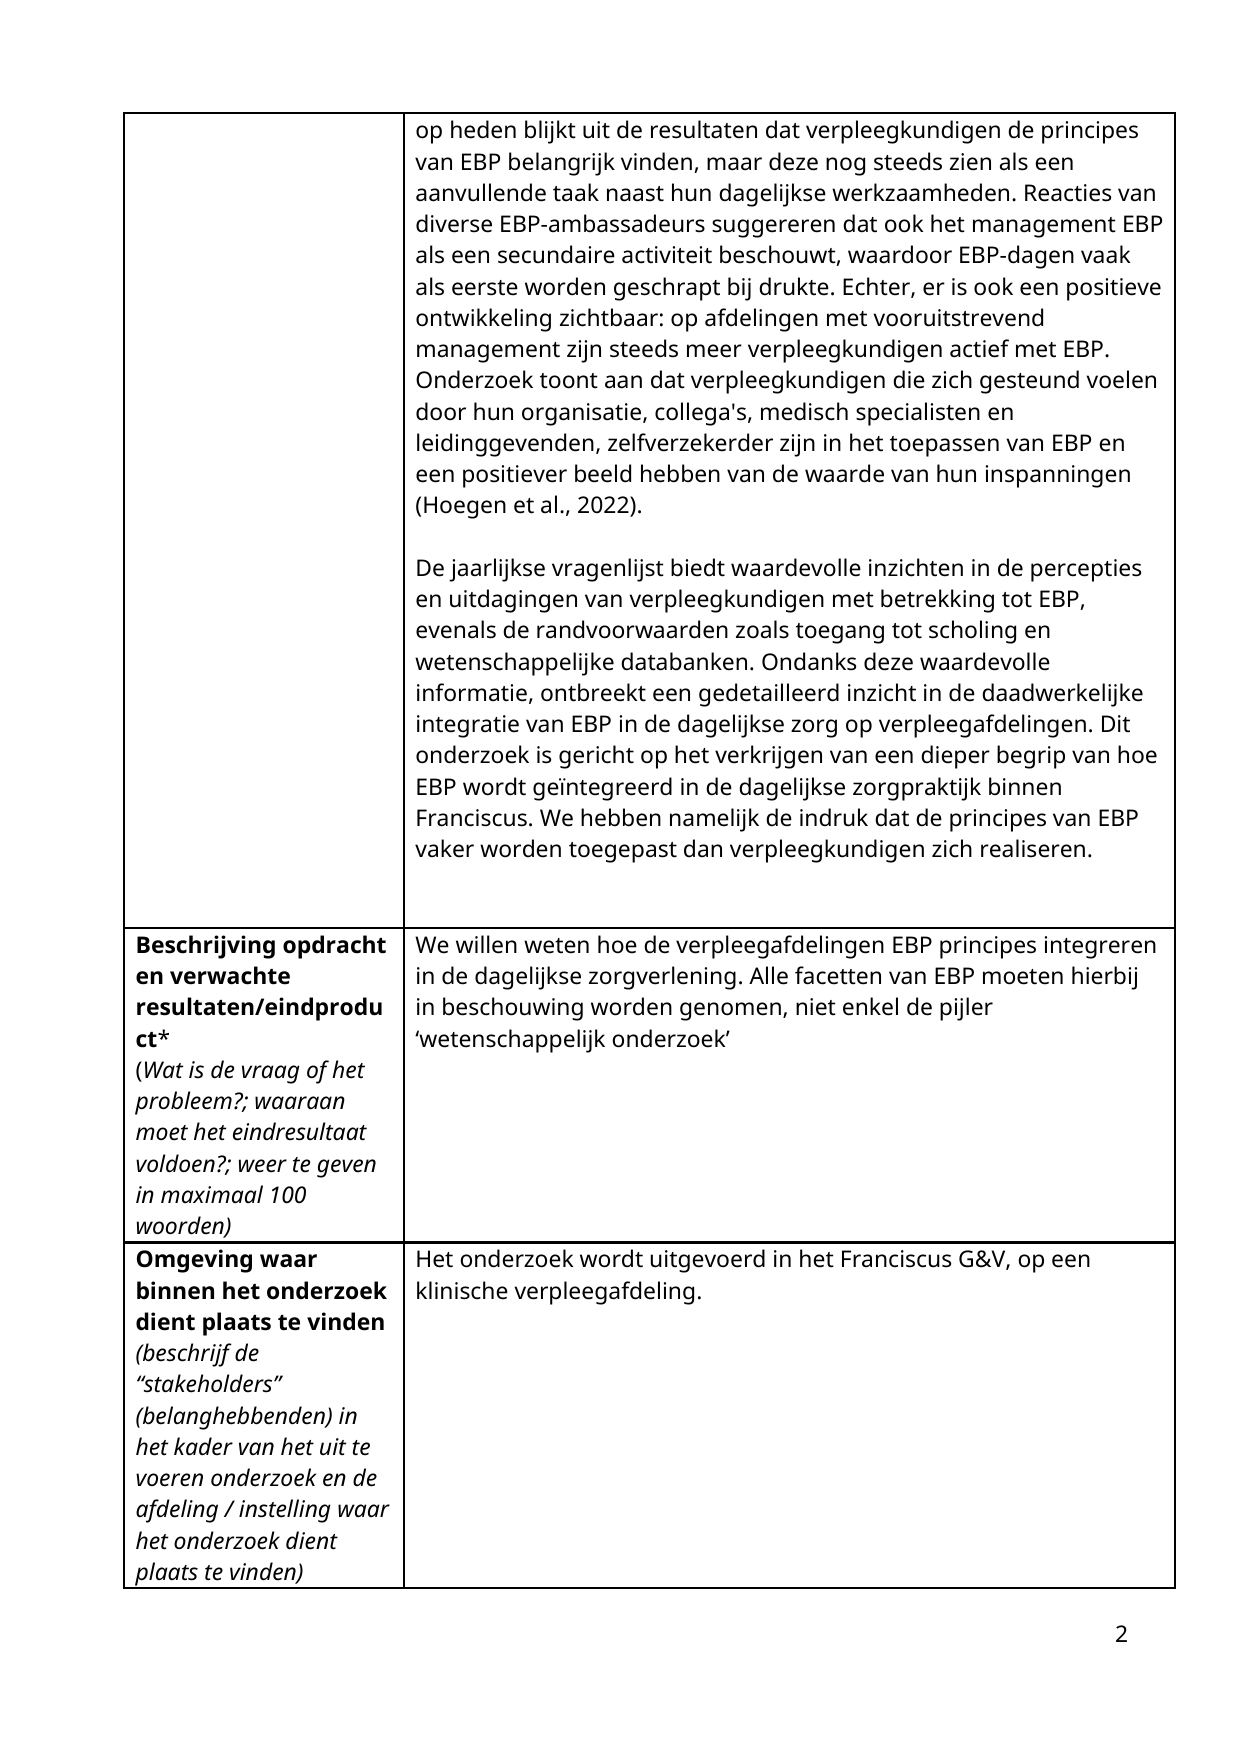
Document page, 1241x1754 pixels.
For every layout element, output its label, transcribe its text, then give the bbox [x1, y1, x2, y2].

table_cell Omgeving waar binnen het onderzoek dient plaats te vinden (beschrijf de “stakeholders” (belanghebbenden) in het kader van het uit te voeren onderzoek en de afdeling / instelling waar het onderzoek dient plaats te vinden) [125, 1244, 403, 1587]
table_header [125, 114, 403, 927]
table_cell Het onderzoek wordt uitgevoerd in het Franciscus G&V, op een klinische verpleegafdeling. [405, 1244, 1174, 1587]
table_cell Beschrijving opdracht en verwachte resultaten/eindproduct* (Wat is de vraag of het probleem?; waaraan moet het eindresultaat voldoen?; weer te geven in maximaal 100 woorden) [125, 929, 403, 1241]
table_cell We willen weten hoe de verpleegafdelingen EBP principes integreren in de dagelijkse zorgverlening. Alle facetten van EBP moeten hierbij in beschouwing worden genomen, niet enkel de pijler ‘wetenschappelijk onderzoek’ [405, 929, 1174, 1241]
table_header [405, 114, 1174, 927]
